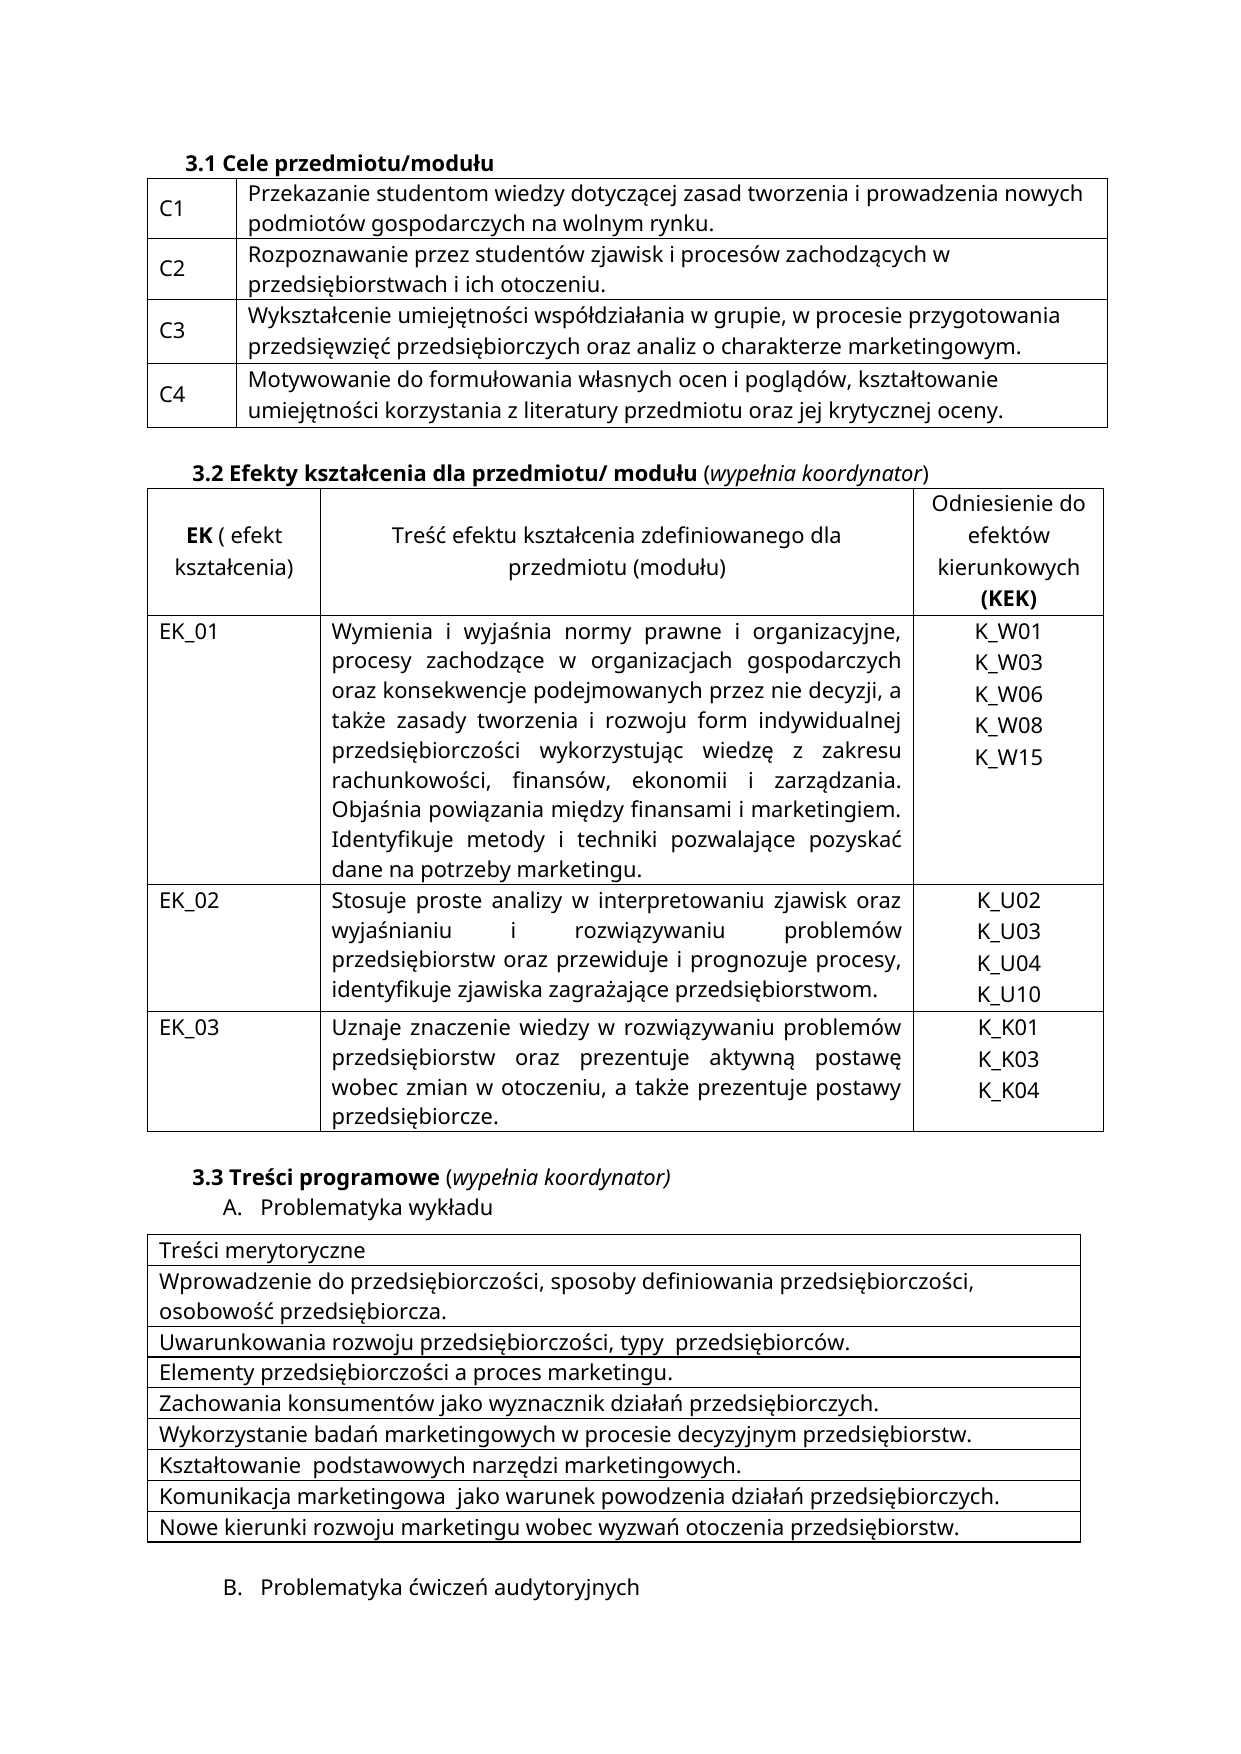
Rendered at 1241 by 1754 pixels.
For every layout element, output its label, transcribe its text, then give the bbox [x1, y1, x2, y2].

table_header Przekazanie studentom wiedzy dotyczącej zasad tworzenia i prowadzenia nowych podmiotów gospodarczych na wolnym rynku. [237, 179, 1107, 238]
text 3.3 Treści programowe (wypełnia koordynator) [192, 1162, 1093, 1192]
table_cell Nowe kierunki rozwoju marketingu wobec wyzwań otoczenia przedsiębiorstw. [148, 1512, 1080, 1541]
table_cell Wykształcenie umiejętności współdziałania w grupie, w procesie przygotowania przedsięwzięć przedsiębiorczych oraz analiz o charakterze marketingowym. [237, 300, 1107, 363]
table_cell Motywowanie do formułowania własnych ocen i poglądów, kształtowanie umiejętności korzystania z literatury przedmiotu oraz jej krytycznej oceny. [237, 364, 1107, 427]
table_cell Wprowadzenie do przedsiębiorczości, sposoby definiowania przedsiębiorczości, osobowość przedsiębiorcza. [148, 1266, 1080, 1326]
table_header C1 [148, 179, 236, 238]
list Problematyka wykładu [223, 1192, 1093, 1222]
table_cell EK_03 [148, 1012, 320, 1131]
table_cell Uznaje znaczenie wiedzy w rozwiązywaniu problemów przedsiębiorstw oraz prezentuje aktywną postawę wobec zmian w otoczeniu, a także prezentuje postawy przedsiębiorcze. [321, 1012, 913, 1131]
table_cell Wykorzystanie badań marketingowych w procesie decyzyjnym przedsiębiorstw. [148, 1419, 1080, 1449]
table_cell EK_01 [148, 616, 320, 884]
table_cell Kształtowanie podstawowych narzędzi marketingowych. [148, 1450, 1080, 1480]
table_cell K_W01 K_W03 K_W06 K_W08 K_W15 [914, 616, 1103, 884]
table_cell K_K01 K_K03 K_K04 [914, 1012, 1103, 1131]
table_cell C3 [148, 300, 236, 363]
table_cell Uwarunkowania rozwoju przedsiębiorczości, typy przedsiębiorców. [148, 1327, 1080, 1356]
table_cell Zachowania konsumentów jako wyznacznik działań przedsiębiorczych. [148, 1388, 1080, 1418]
table_cell K_U02 K_U03 K_U04 K_U10 [914, 885, 1103, 1011]
table_header Treści merytoryczne [148, 1235, 1080, 1265]
table_cell EK_02 [148, 885, 320, 1011]
list Problematyka ćwiczeń audytoryjnych [223, 1572, 1093, 1602]
table_header Odniesienie do efektów kierunkowych (KEK) [914, 489, 1103, 614]
table_cell Rozpoznawanie przez studentów zjawisk i procesów zachodzących w przedsiębiorstwach i ich otoczeniu. [237, 239, 1107, 299]
table_header EK ( efekt kształcenia) [148, 489, 320, 614]
text 3.1 Cele przedmiotu/modułu [185, 148, 1093, 177]
table_cell Komunikacja marketingowa jako warunek powodzenia działań przedsiębiorczych. [148, 1481, 1080, 1511]
table_cell C4 [148, 364, 236, 427]
table_cell Elementy przedsiębiorczości a proces marketingu. [148, 1358, 1080, 1387]
table_cell Wymienia i wyjaśnia normy prawne i organizacyjne, procesy zachodzące w organizacjach gospodarczych oraz konsekwencje podejmowanych przez nie decyzji, a także zasady tworzenia i rozwoju form indywidualnej przedsiębiorczości wykorzystując wiedzę z zakresu rachunkowości, finansów, ekonomii i zarządzania. Objaśnia powiązania między finansami i marketingiem. Identyfikuje metody i techniki pozwalające pozyskać dane na potrzeby marketingu. [321, 616, 913, 884]
text 3.2 Efekty kształcenia dla przedmiotu/ modułu (wypełnia koordynator) [192, 458, 1093, 487]
table_cell Stosuje proste analizy w interpretowaniu zjawisk oraz wyjaśnianiu i rozwiązywaniu problemów przedsiębiorstw oraz przewiduje i prognozuje procesy, identyfikuje zjawiska zagrażające przedsiębiorstwom. [321, 885, 913, 1011]
table_header Treść efektu kształcenia zdefiniowanego dla przedmiotu (modułu) [321, 489, 913, 614]
table_cell C2 [148, 239, 236, 299]
